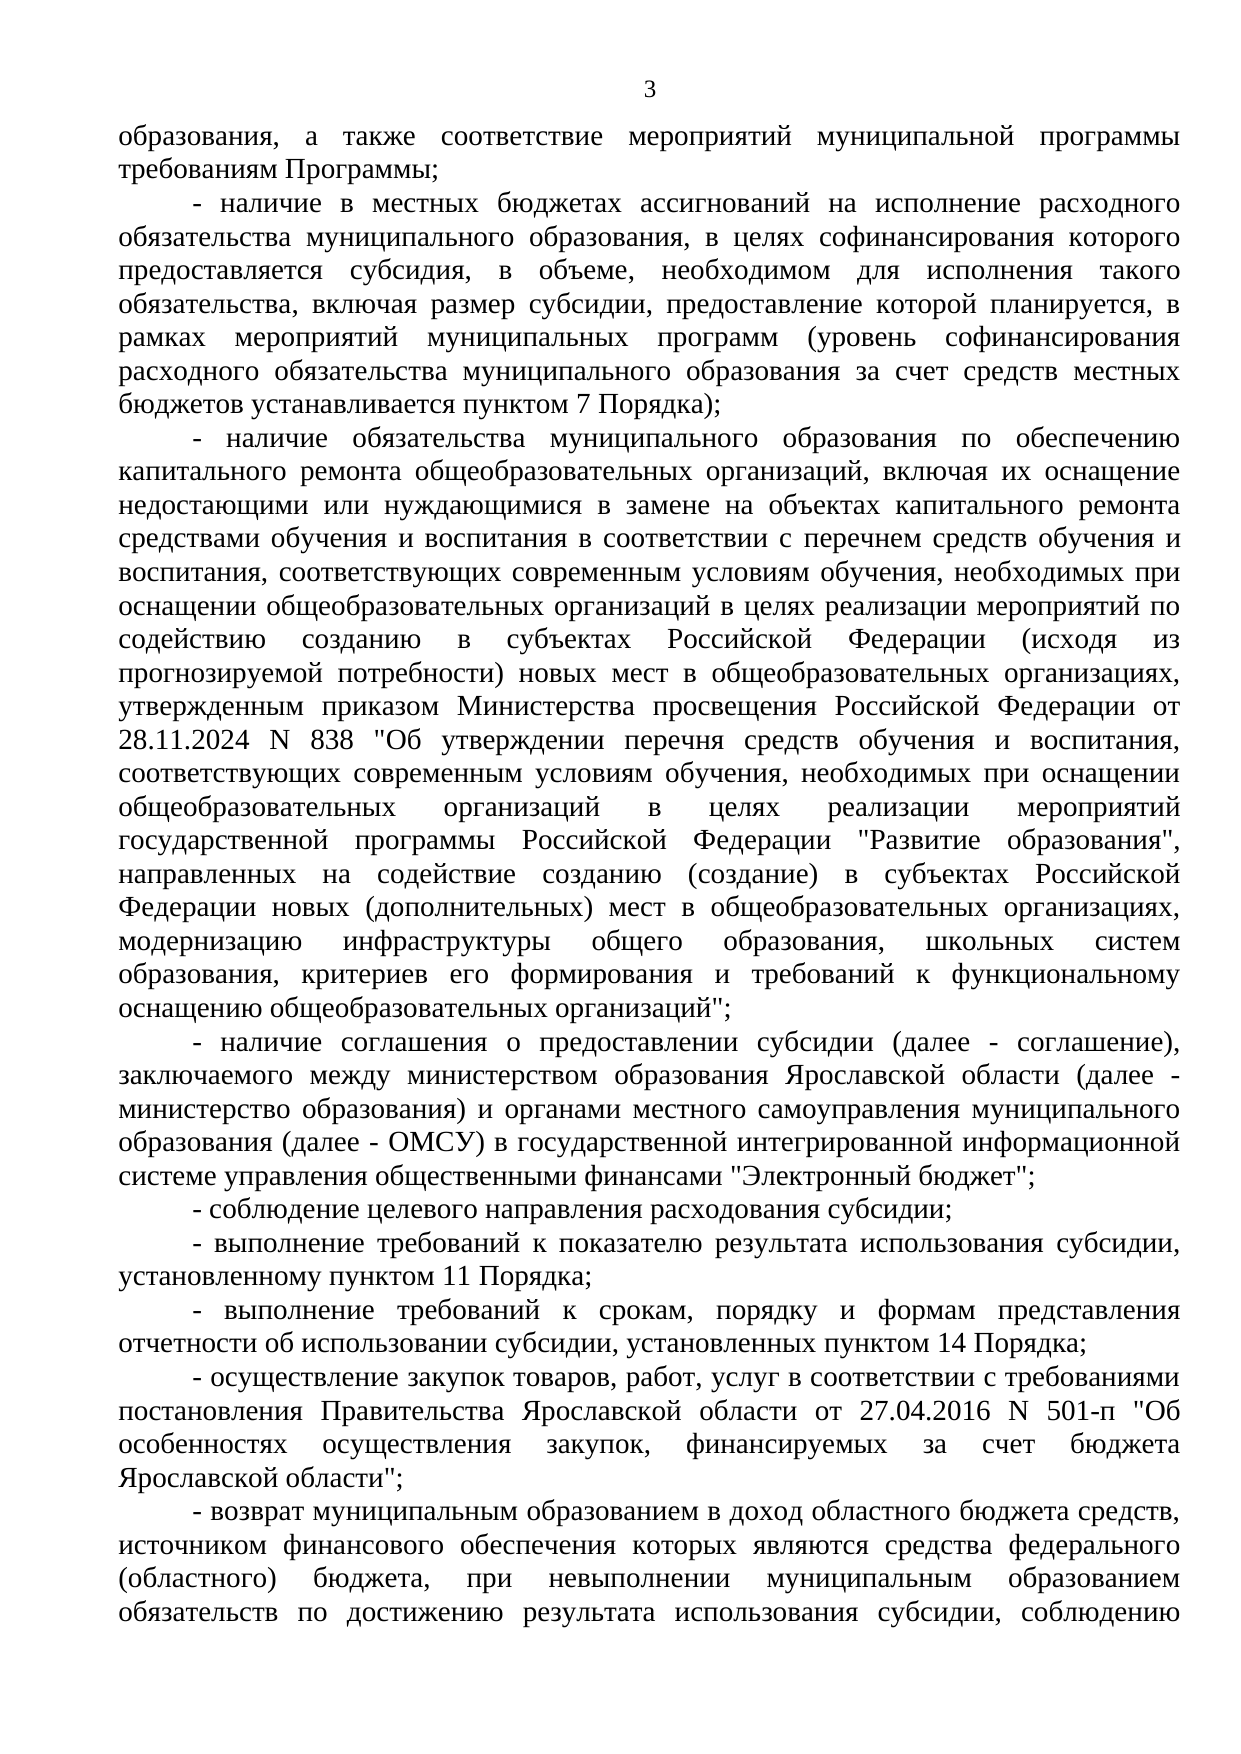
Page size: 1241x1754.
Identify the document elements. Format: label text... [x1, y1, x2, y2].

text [118, 118, 1181, 185]
text - выполнение требований к показателю результата использования субсидии, установленному пунктом 11 Порядка; [118, 1225, 1181, 1292]
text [118, 1493, 1181, 1627]
text - наличие обязательства муниципального образования по обеспечению капитального ремонта общеобразовательных организаций, включая их оснащение недостающими или нуждающимися в замене на объектах капитального ремонта средствами обучения и воспитания в соответствии с перечнем средств обучения и воспитания, соответствующих современным условиям обучения, необходимых при оснащении общеобразовательных организаций в целях реализации мероприятий по содействию созданию в субъектах Российской Федерации (исходя из прогнозируемой потребности) новых мест в общеобразовательных организациях, утвержденным приказом Министерства просвещения Российской Федерации от 28.11.2024 N 838 "Об утверждении перечня средств обучения и воспитания, соответствующих современным условиям обучения, необходимых при оснащении общеобразовательных организаций в целях реализации мероприятий государственной программы Российской Федерации "Развитие образования", направленных на содействие созданию (создание) в субъектах Российской Федерации новых (дополнительных) мест в общеобразовательных организациях, модернизацию инфраструктуры общего образования, школьных систем образования, критериев его формирования и требований к функциональному оснащению общеобразовательных организаций"; [118, 420, 1181, 1024]
text - наличие соглашения о предоставлении субсидии (далее - соглашение), заключаемого между министерством образования Ярославской области (далее - министерство образования) и органами местного самоуправления муниципального образования (далее - ОМСУ) в государственной интегрированной информационной системе управления общественными финансами "Электронный бюджет"; [118, 1024, 1181, 1191]
text - выполнение требований к срокам, порядку и формам представления отчетности об использовании субсидии, установленных пунктом 14 Порядка; [118, 1292, 1181, 1359]
text - осуществление закупок товаров, работ, услуг в соответствии с требованиями постановления Правительства Ярославской области от 27.04.2016 N 501-п "Об особенностях осуществления закупок, финансируемых за счет бюджета Ярославской области"; [118, 1359, 1181, 1493]
text - наличие в местных бюджетах ассигнований на исполнение расходного обязательства муниципального образования, в целях софинансирования которого предоставляется субсидия, в объеме, необходимом для исполнения такого обязательства, включая размер субсидии, предоставление которой планируется, в рамках мероприятий муниципальных программ (уровень софинансирования расходного обязательства муниципального образования за счет средств местных бюджетов устанавливается пунктом 7 Порядка); [118, 185, 1181, 420]
text - соблюдение целевого направления расходования субсидии; [118, 1191, 1181, 1225]
